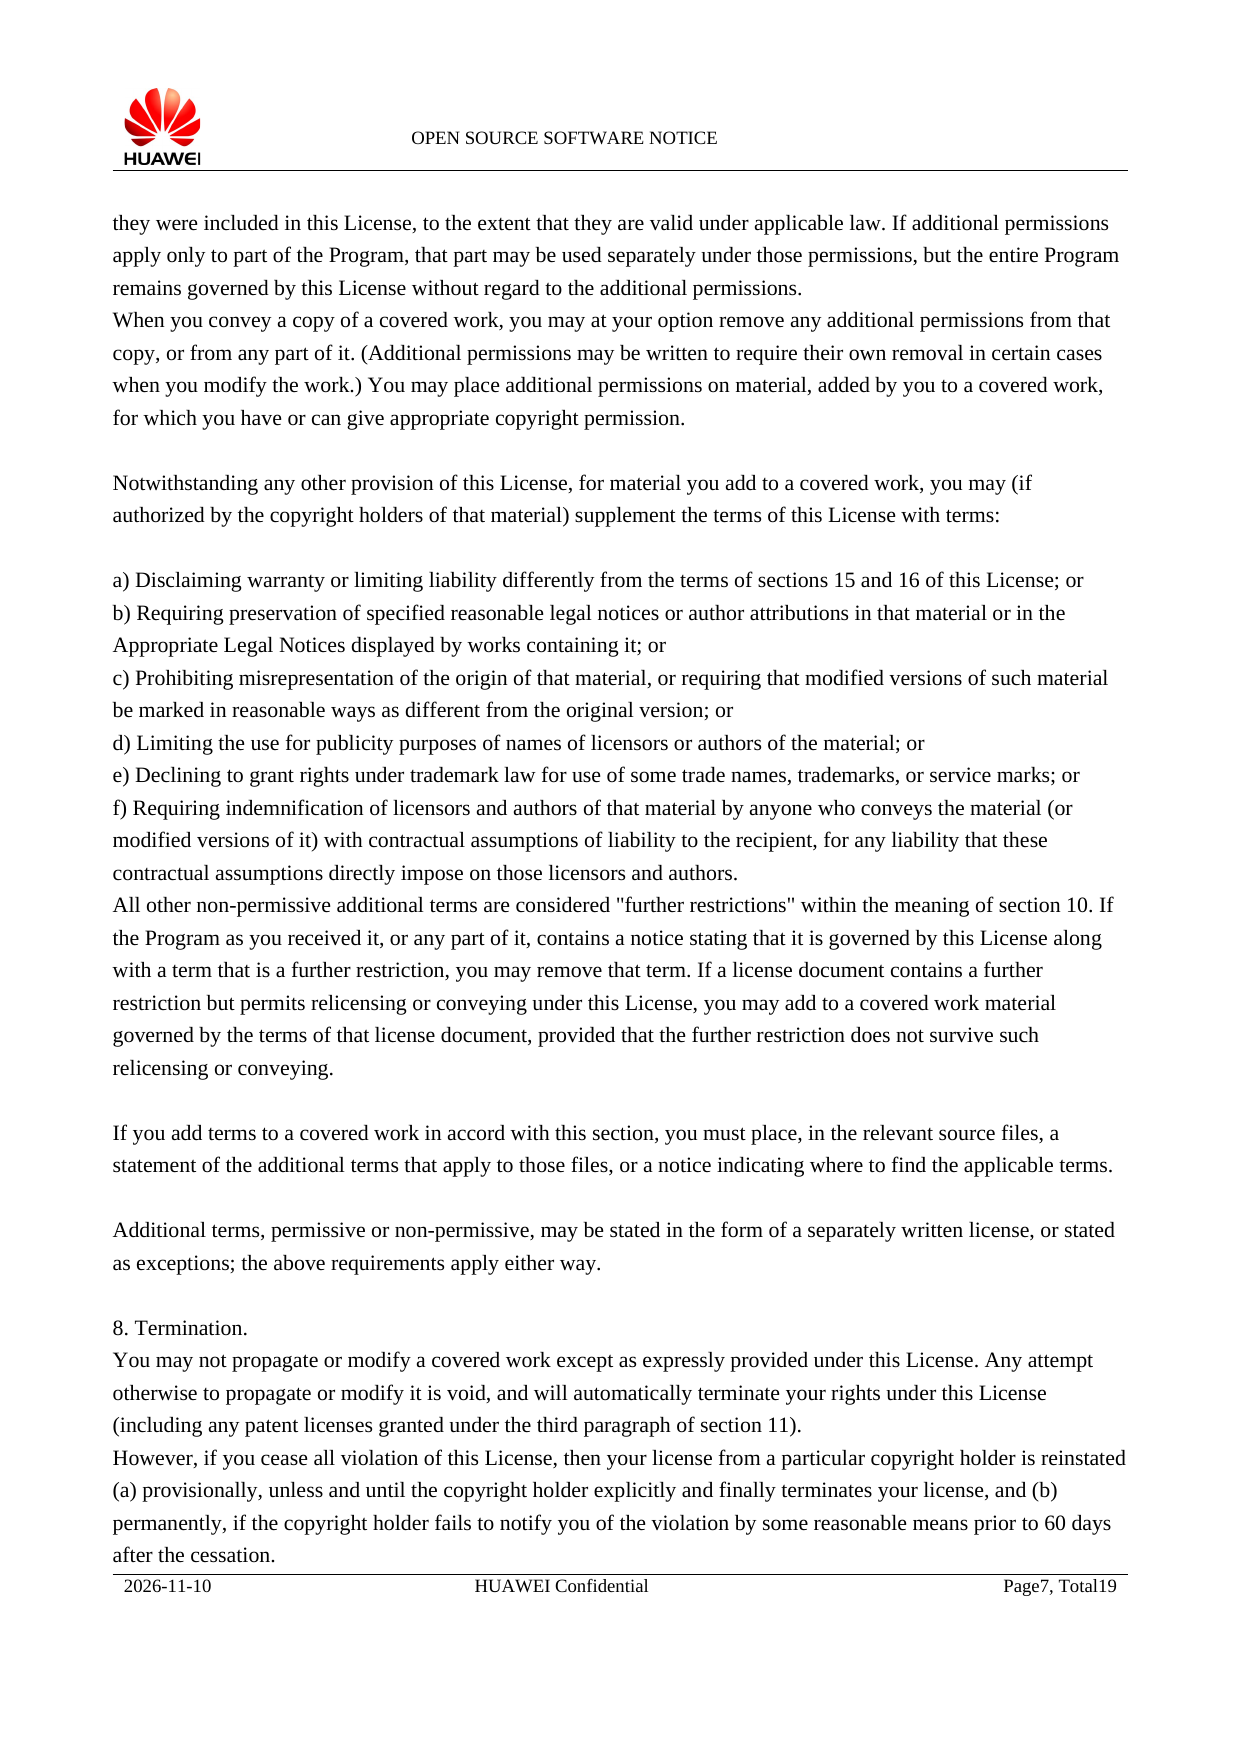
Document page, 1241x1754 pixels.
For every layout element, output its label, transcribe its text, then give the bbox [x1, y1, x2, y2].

picture [124, 88, 201, 165]
